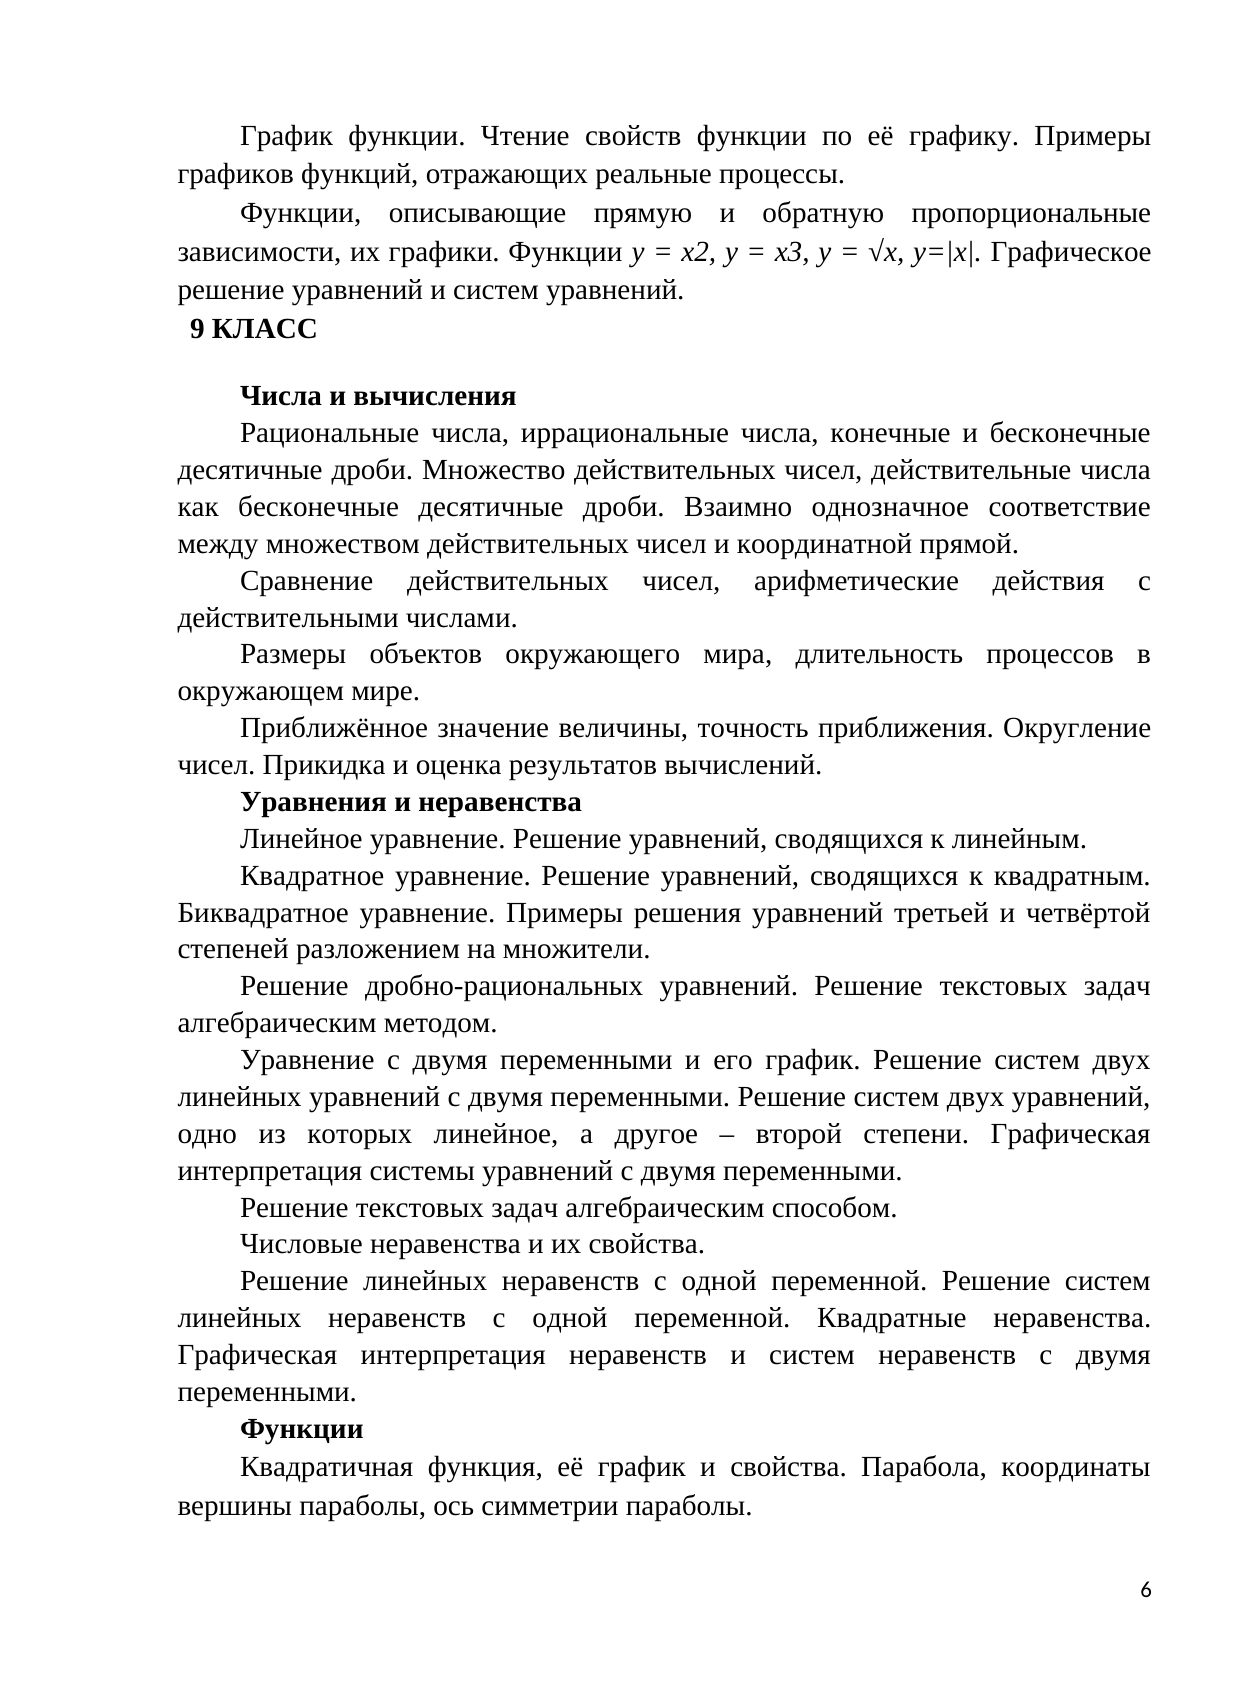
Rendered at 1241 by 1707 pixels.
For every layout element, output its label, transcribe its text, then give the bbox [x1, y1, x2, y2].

text Уравнения и неравенства [177, 784, 1152, 818]
text Рациональные числа, иррациональные числа, конечные и бесконечные десятичные дроби. Множество действительных чисел, действительные числа как бесконечные десятичные дроби. Взаимно однозначное соответствие между множеством действительных чисел и координатной прямой. [177, 415, 1152, 559]
text Числа и вычисления [177, 378, 1152, 412]
text 9 КЛАСС [190, 311, 1152, 344]
text Линейное уравнение. Решение уравнений, сводящихся к линейным. [177, 821, 1152, 854]
text Сравнение действительных чисел, арифметические действия с действительными числами. [177, 563, 1152, 633]
text Приближённое значение величины, точность приближения. Округление чисел. Прикидка и оценка результатов вычислений. [177, 710, 1152, 781]
text Размеры объектов окружающего мира, длительность процессов в окружающем мире. [177, 637, 1152, 707]
text Уравнение с двумя переменными и его график. Решение систем двух линейных уравнений с двумя переменными. Решение систем двух уравнений, одно из которых линейное, а другое – второй степени. Графическая интерпретация системы уравнений с двумя переменными. [177, 1042, 1152, 1186]
text Числовые неравенства и их свойства. [177, 1227, 1152, 1260]
text Решение текстовых задач алгебраическим способом. [177, 1190, 1152, 1223]
text График функции. Чтение свойств функции по её графику. Примеры графиков функций, отражающих реальные процессы. [177, 118, 1152, 190]
text Функции, описывающие прямую и обратную пропорциональные зависимости, их графики. Функции y = x2, y = x3, y = √x, y=|x|. Графическое решение уравнений и систем уравнений. [177, 195, 1152, 306]
text Квадратное уравнение. Решение уравнений, сводящихся к квадратным. Биквадратное уравнение. Примеры решения уравнений третьей и четвёртой степеней разложением на множители. [177, 858, 1152, 965]
text Решение линейных неравенств с одной переменной. Решение систем линейных неравенств с одной переменной. Квадратные неравенства. Графическая интерпретация неравенств и систем неравенств с двумя переменными. [177, 1263, 1152, 1408]
text Функции [177, 1411, 1152, 1444]
text Решение дробно-рациональных уравнений. Решение текстовых задач алгебраическим методом. [177, 968, 1152, 1039]
text Квадратичная функция, её график и свойства. Парабола, координаты вершины параболы, ось симметрии параболы. [177, 1449, 1152, 1522]
